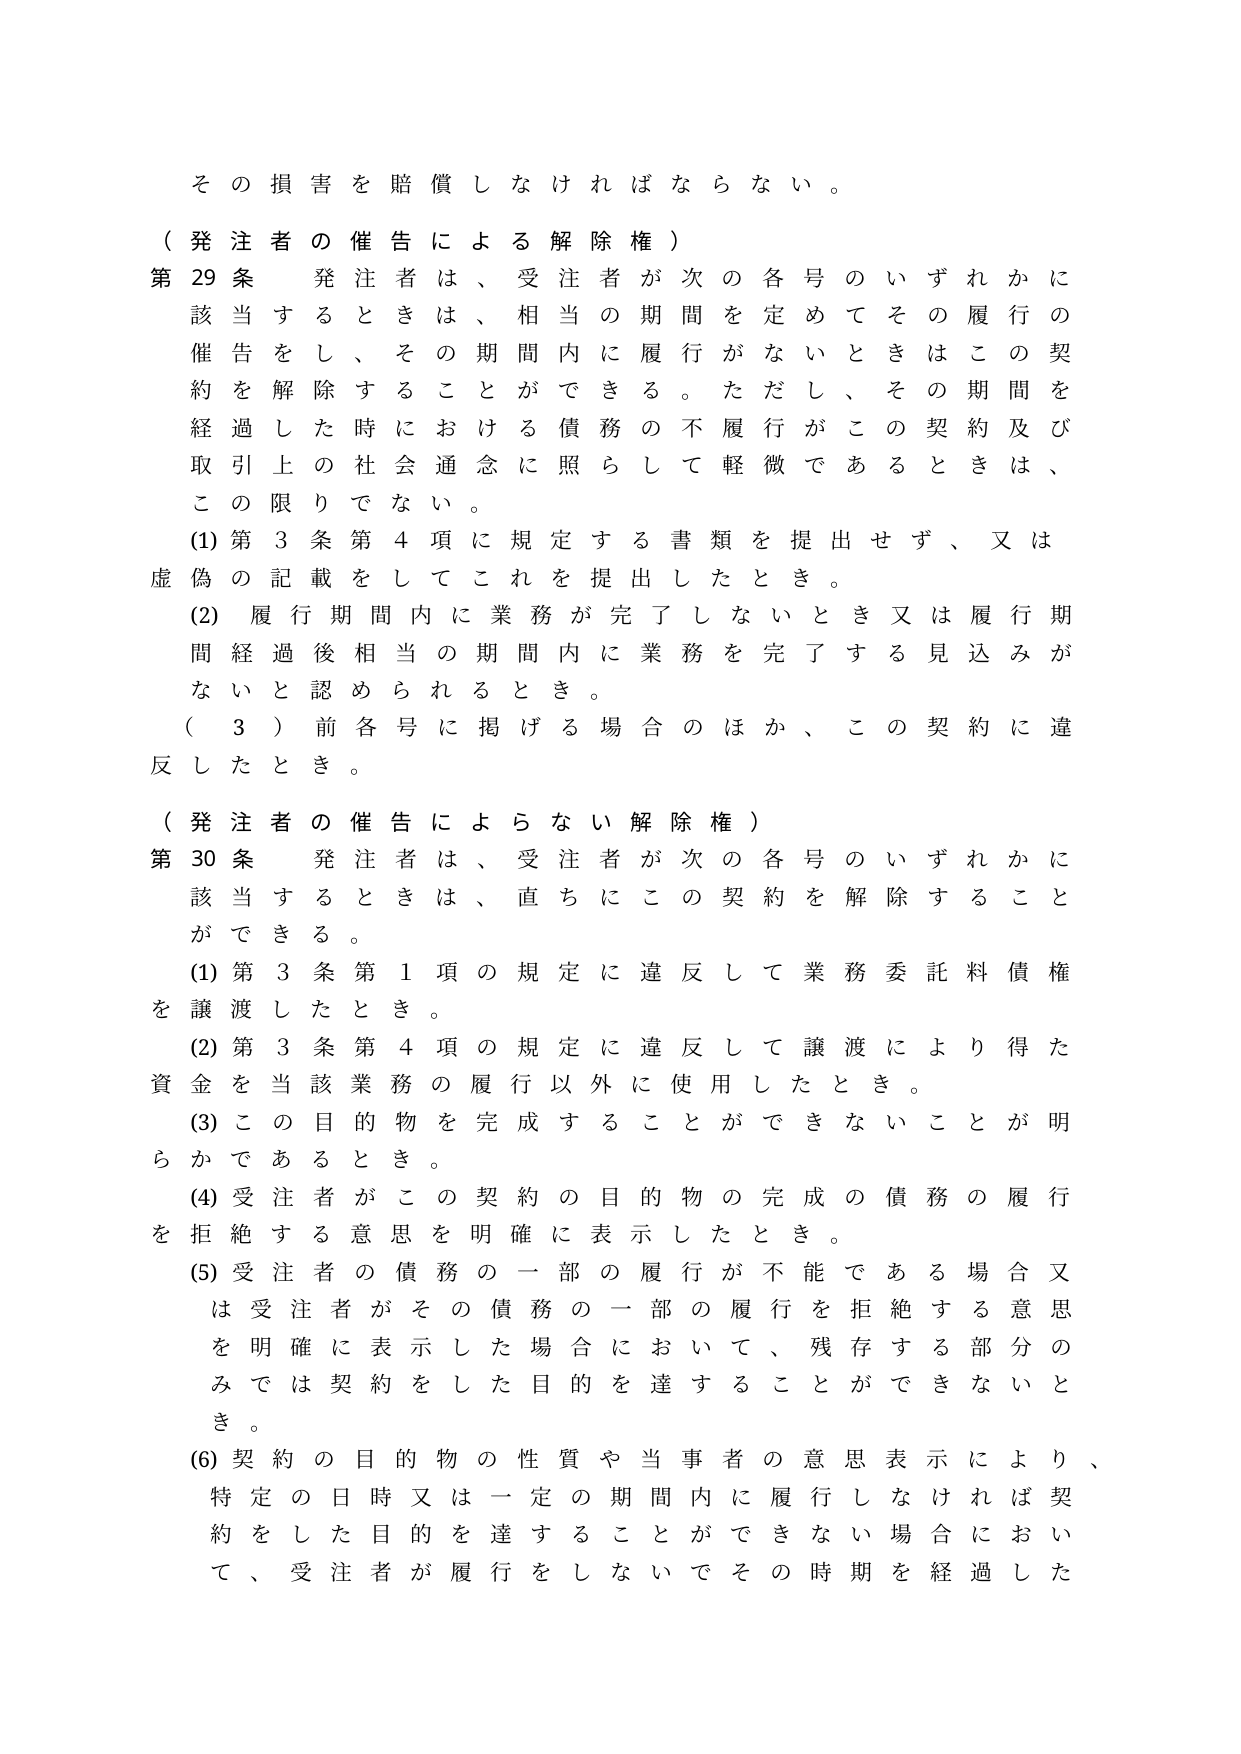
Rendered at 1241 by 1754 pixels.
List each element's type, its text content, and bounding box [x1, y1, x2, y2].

text （発注者の催告によらない解除権） [150, 802, 1090, 839]
text 第29条 発注者は、受注者が次の各号のいずれかに該当するときは、相当の期間を定めてその履行の催告をし、その期間内に履行がないときはこの契約を解除することができる。ただし、その期間を経過した時における債務の不履行がこの契約及び取引上の社会通念に照らして軽微であるときは、この限りでない。 [150, 258, 1090, 521]
text (1) 第３条第４項に規定する書類を提出せず、又は虚偽の記載をしてこれを提出したとき。 [150, 521, 1090, 596]
text (4) 受注者がこの契約の目的物の完成の債務の履行を拒絶する意思を明確に表示したとき。 [150, 1177, 1090, 1252]
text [170, 1439, 1090, 1589]
text （発注者の催告による解除権） [150, 221, 1090, 258]
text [150, 164, 1090, 202]
text (5) 受注者の債務の一部の履行が不能である場合又は受注者がその債務の一部の履行を拒絶する意思を明確に表示した場合において、残存する部分のみでは契約をした目的を達することができないとき。 [170, 1252, 1090, 1439]
text 第30条 発注者は、受注者が次の各号のいずれかに該当するときは、直ちにこの契約を解除することができる。 [150, 839, 1090, 952]
text （3）前各号に掲げる場合のほか、この契約に違反したとき。 [150, 708, 1090, 783]
text (2) 第３条第４項の規定に違反して譲渡により得た資金を当該業務の履行以外に使用したとき。 [150, 1027, 1090, 1102]
text (1) 第３条第１項の規定に違反して業務委託料債権を譲渡したとき。 [150, 952, 1090, 1027]
text (3) この目的物を完成することができないことが明らかであるとき。 [150, 1102, 1090, 1177]
text (2) 履行期間内に業務が完了しないとき又は履行期間経過後相当の期間内に業務を完了する見込みがないと認められるとき。 [170, 596, 1090, 708]
